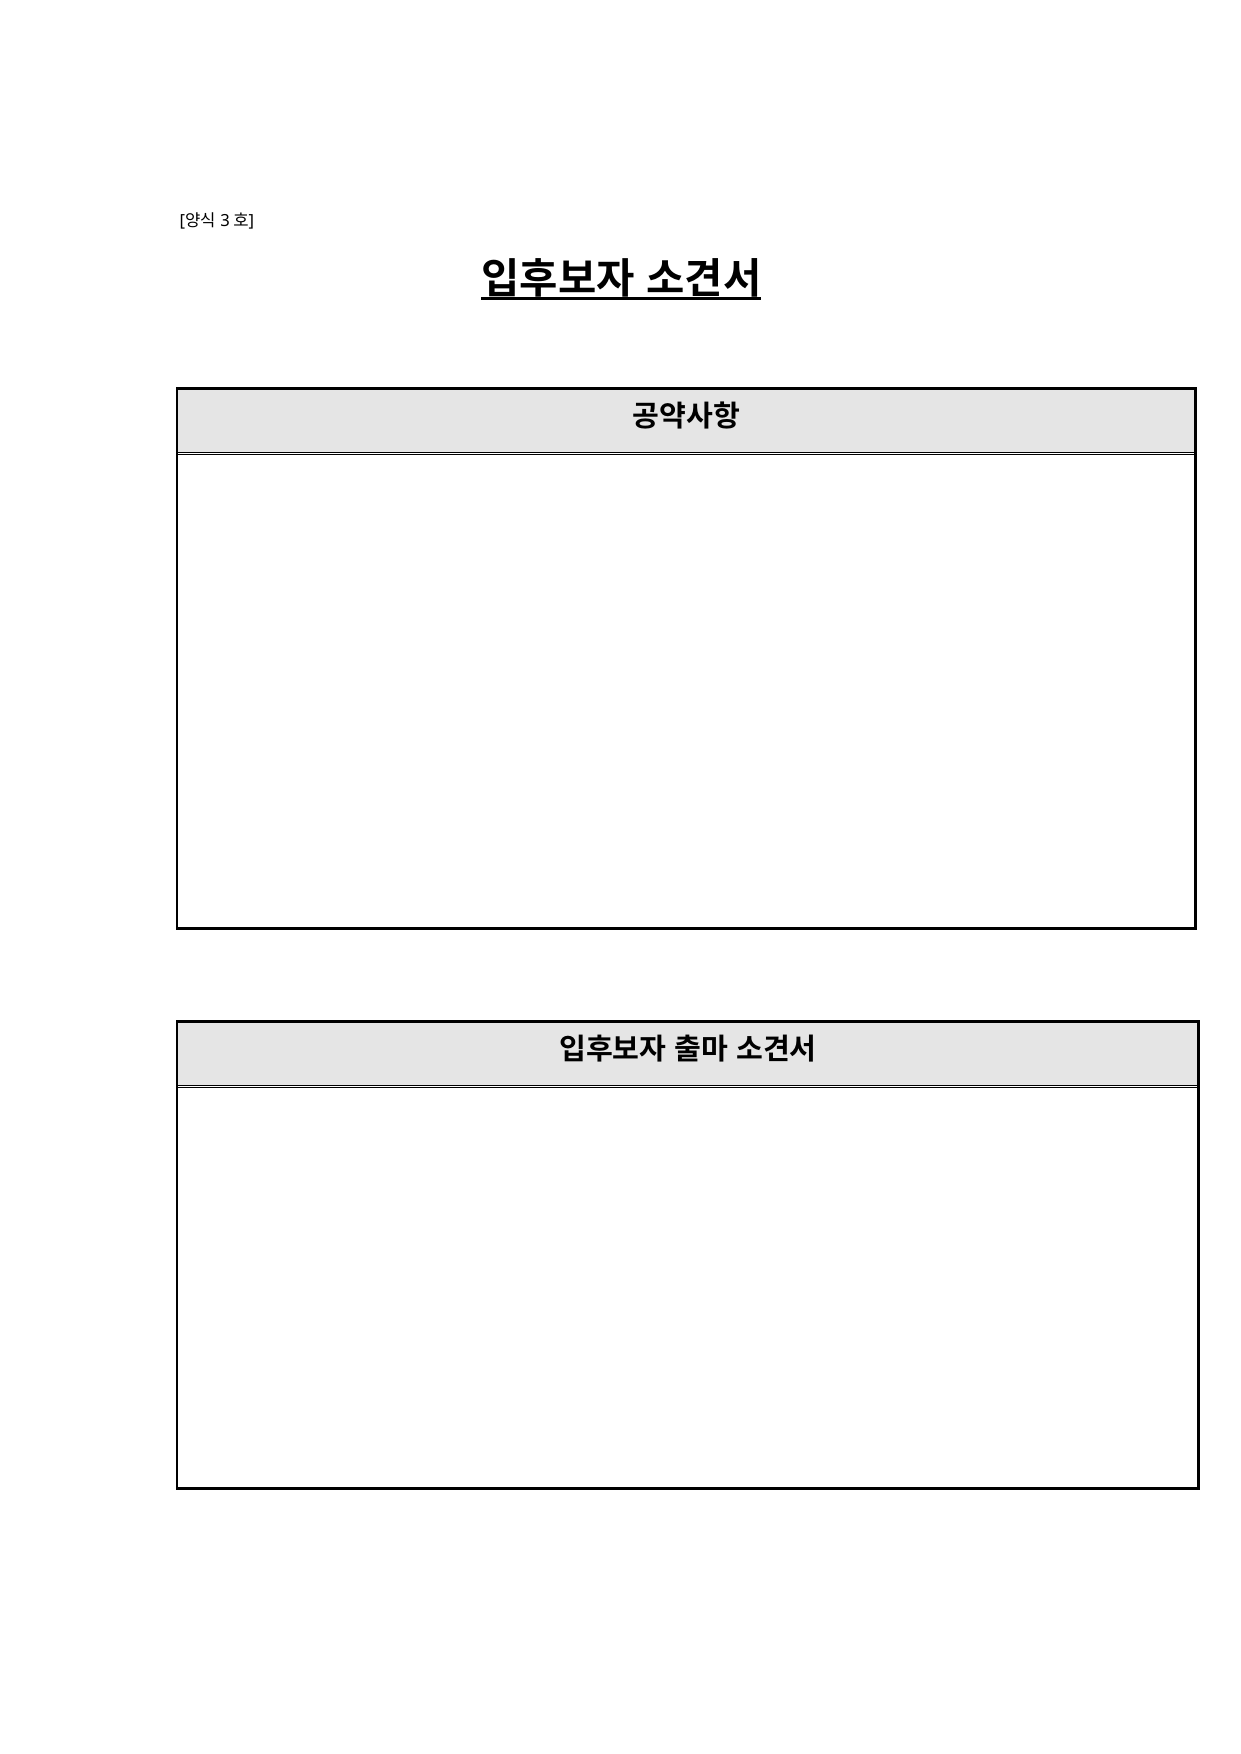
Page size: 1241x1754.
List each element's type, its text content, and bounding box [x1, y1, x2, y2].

text [양식 3호] [179, 207, 1063, 231]
text 입후보자 소견서 [179, 245, 1063, 306]
table_header 입후보자 출마 소견서 [178, 1023, 1197, 1085]
table_cell [178, 455, 1194, 927]
table_cell [178, 1088, 1197, 1487]
table_header 공약사항 [178, 390, 1194, 452]
